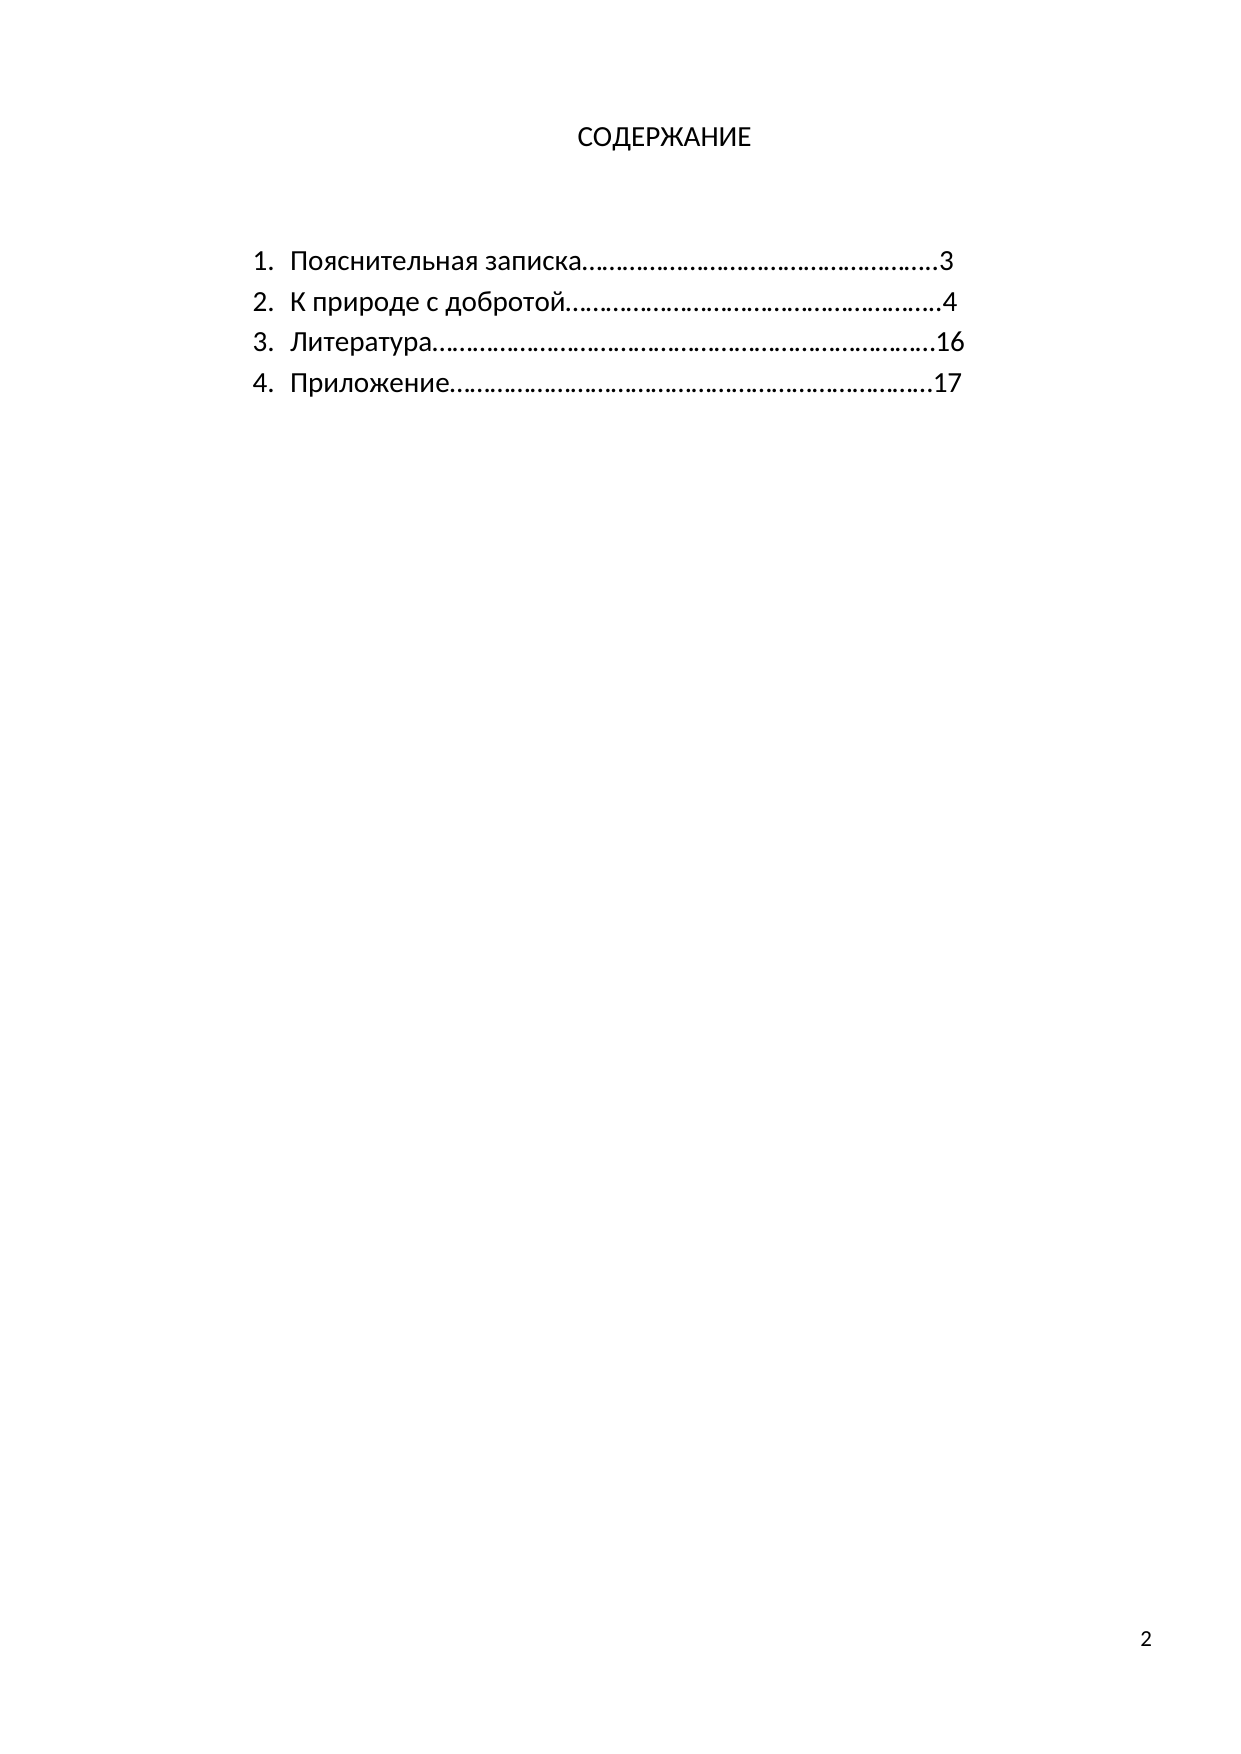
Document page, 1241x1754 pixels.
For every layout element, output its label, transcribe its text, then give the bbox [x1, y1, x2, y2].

list К природе с добротой………………………………………………..4 [252, 283, 1152, 318]
text СОДЕРЖАНИЕ [177, 118, 1152, 154]
list Пояснительная записка……………………………………………..3 [252, 242, 1152, 277]
list Литература…………………………………………………………………16 [252, 323, 1152, 359]
list Приложение………………………………………………………………17 [252, 364, 1152, 400]
